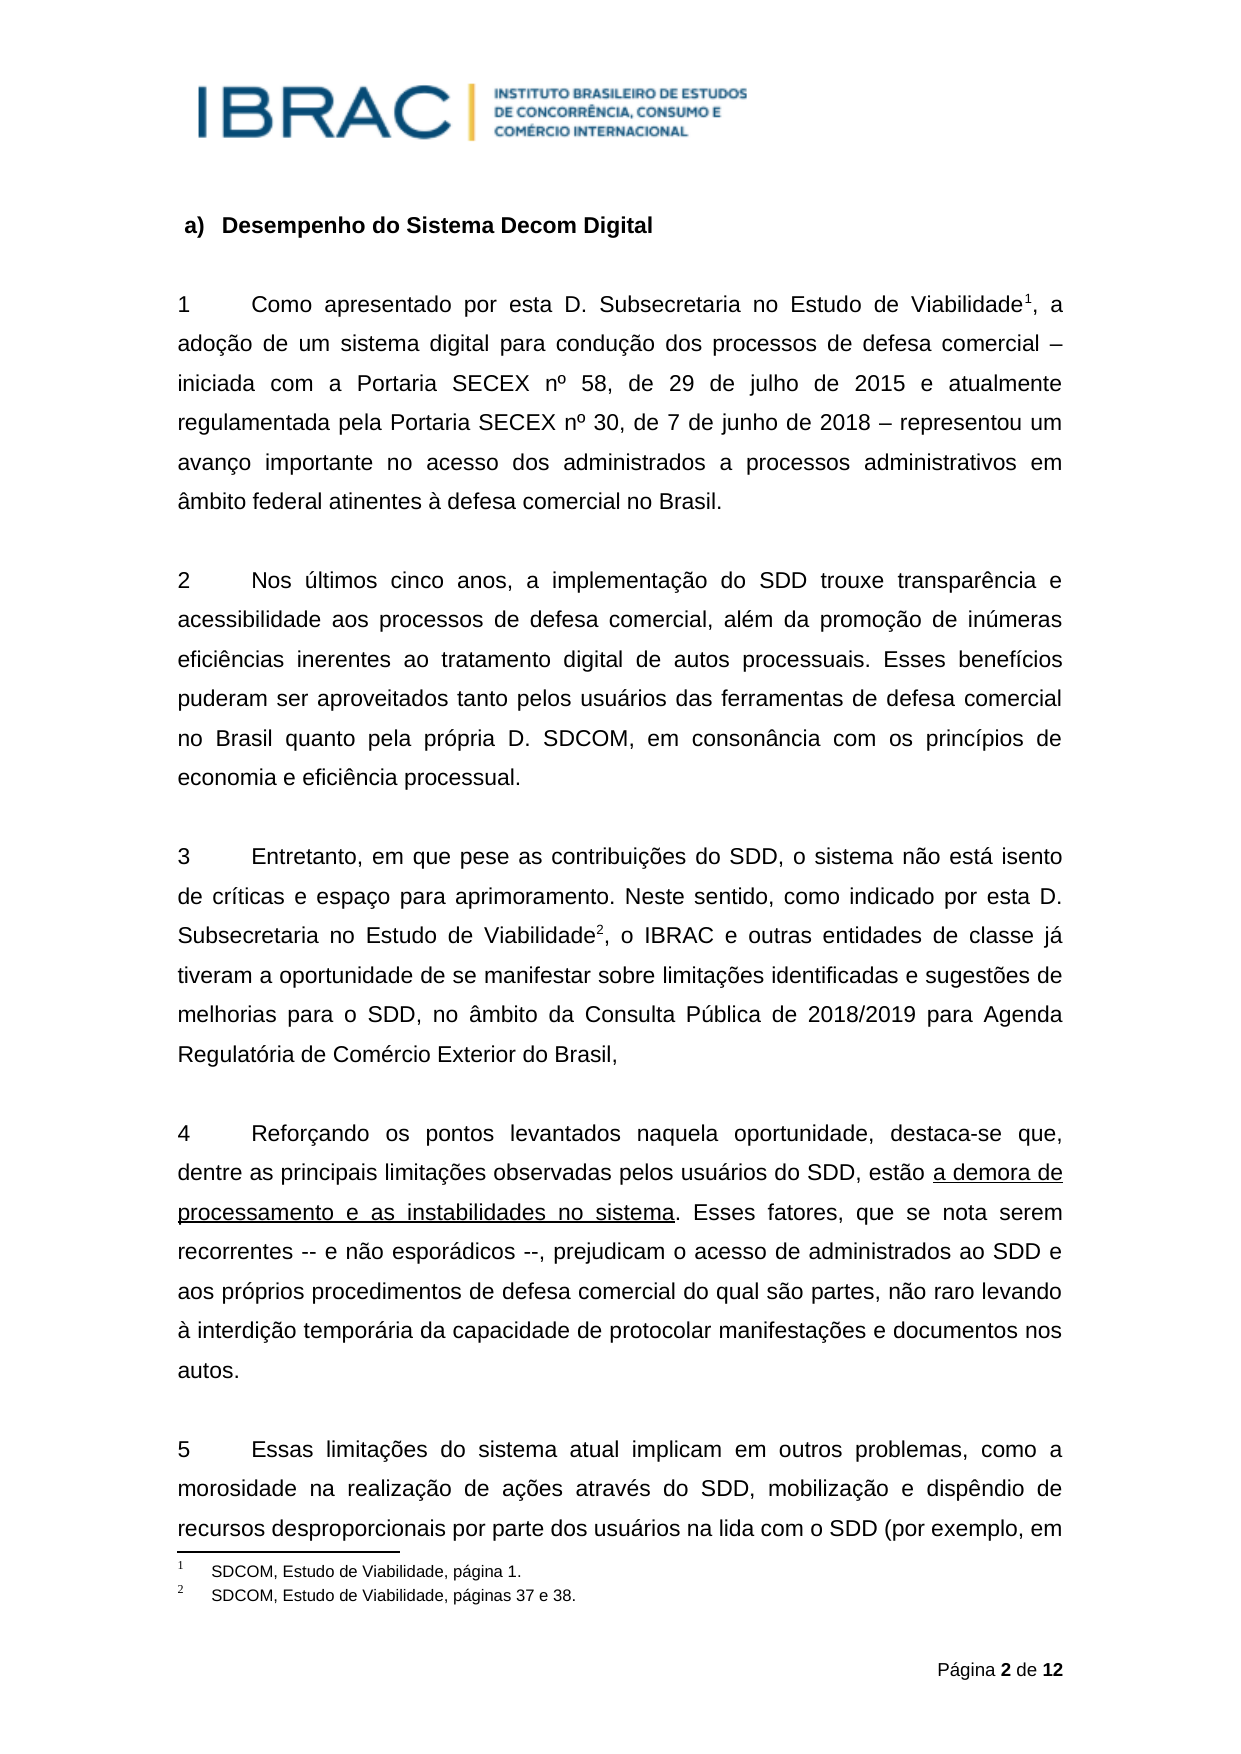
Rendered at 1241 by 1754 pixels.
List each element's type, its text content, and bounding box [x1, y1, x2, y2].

text Nos últimos cinco anos, a implementação do SDD trouxe transparência e acessibilidade aos processos de defesa comercial, além da promoção de inúmeras eficiências inerentes ao tratamento digital de autos processuais. Esses benefícios puderam ser aproveitados tanto pelos usuários das ferramentas de defesa comercial no Brasil quanto pela própria D. SDCOM, em consonância com os princípios de economia e eficiência processual. [177, 567, 1063, 791]
picture [177, 73, 760, 157]
text Como apresentado por esta D. Subsecretaria no Estudo de Viabilidade, a adoção de um sistema digital para condução dos processos de defesa comercial – iniciada com a Portaria SECEX nº 58, de 29 de julho de 2015 e atualmente regulamentada pela Portaria SECEX nº 30, de 7 de junho de 2018 – representou um avanço importante no acesso dos administrados a processos administrativos em âmbito federal atinentes à defesa comercial no Brasil. [177, 291, 1063, 514]
text Entretanto, em que pese as contribuições do SDD, o sistema não está isento de críticas e espaço para aprimoramento. Neste sentido, como indicado por esta D. Subsecretaria no Estudo de Viabilidade, o IBRAC e outras entidades de classe já tiveram a oportunidade de se manifestar sobre limitações identificadas e sugestões de melhorias para o SDD, no âmbito da Consulta Pública de 2018/2019 para Agenda Regulatória de Comércio Exterior do Brasil, [177, 843, 1063, 1067]
list Desempenho do Sistema Decom Digital [184, 212, 1063, 238]
text Reforçando os pontos levantados naquela oportunidade, destaca-se que, dentre as principais limitações observadas pelos usuários do SDD, estão a demora de processamento e as instabilidades no sistema. Esses fatores, que se nota serem recorrentes -- e não esporádicos --, prejudicam o acesso de administrados ao SDD e aos próprios procedimentos de defesa comercial do qual são partes, não raro levando à interdição temporária da capacidade de protocolar manifestações e documentos nos autos. [177, 1120, 1063, 1383]
